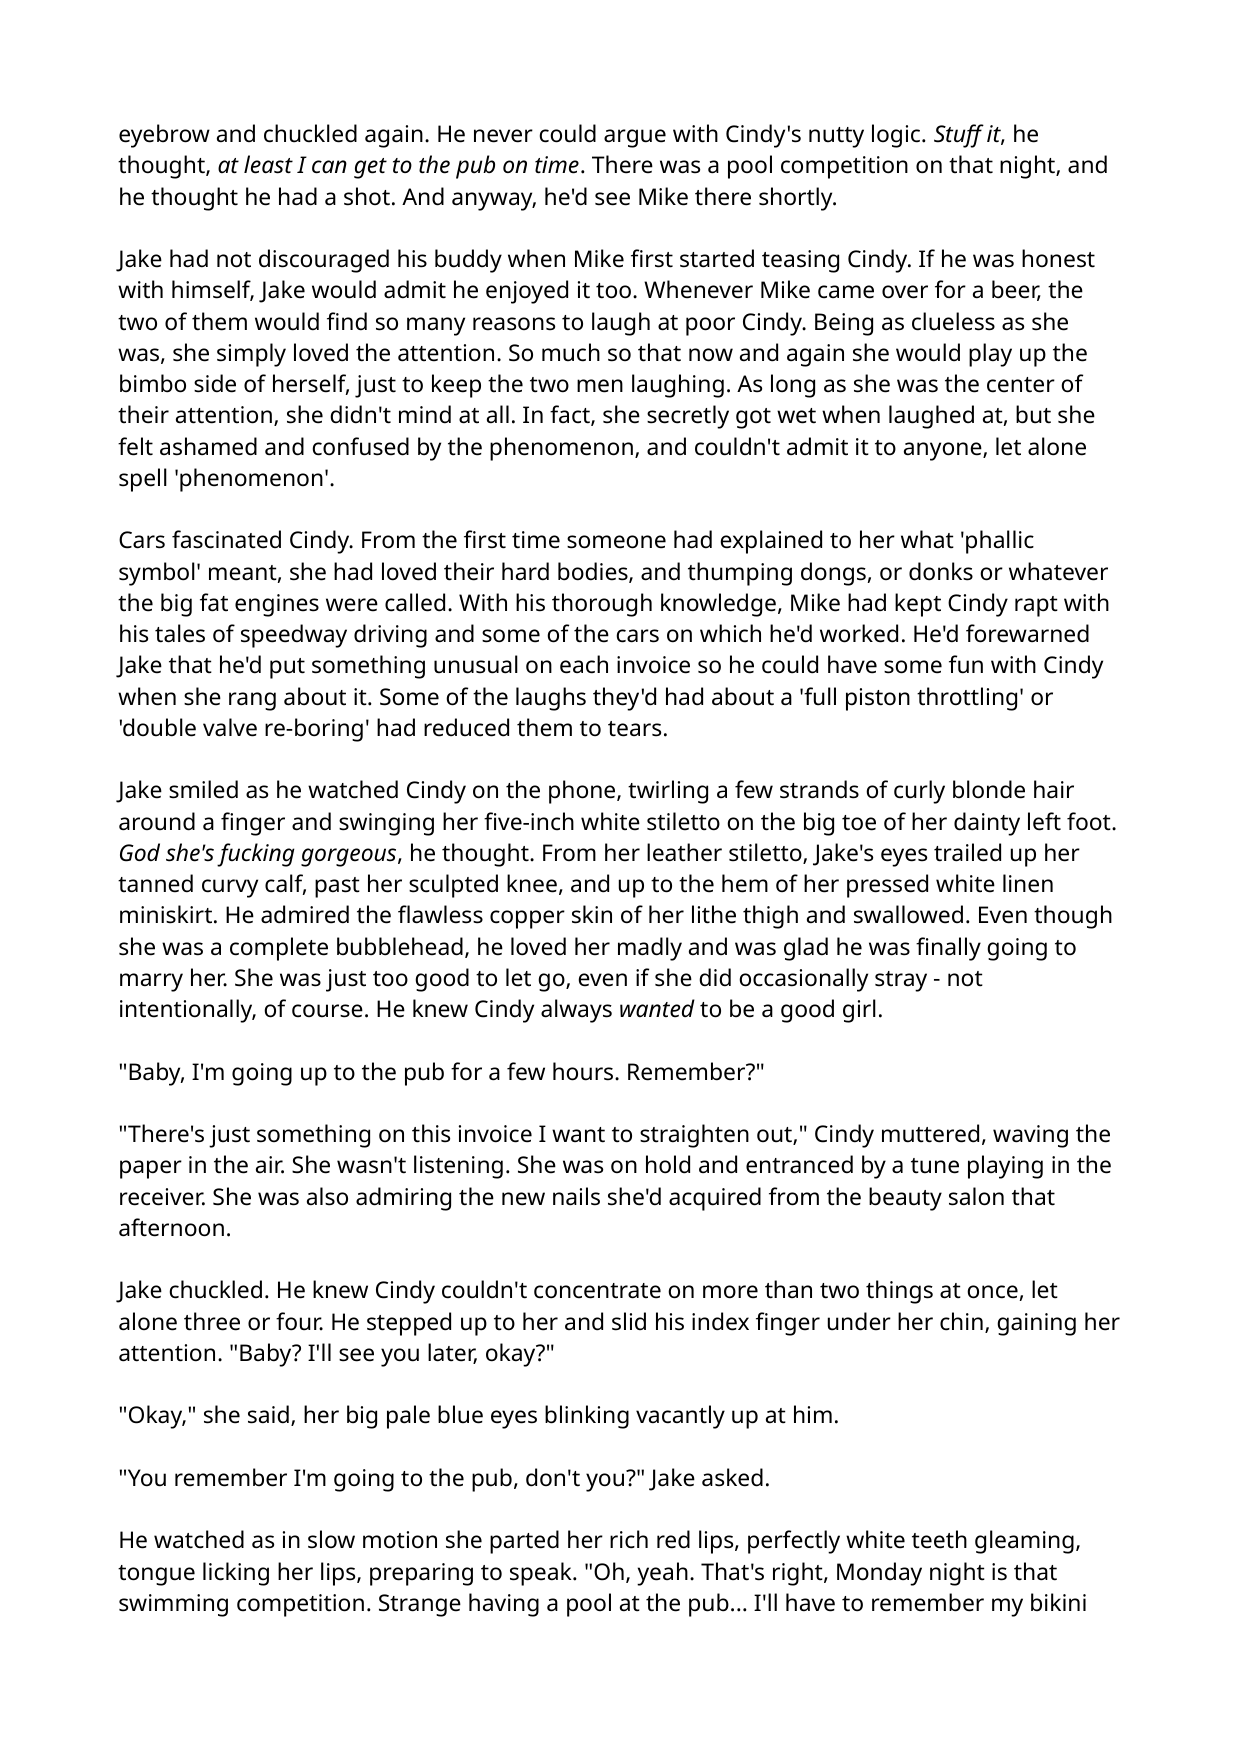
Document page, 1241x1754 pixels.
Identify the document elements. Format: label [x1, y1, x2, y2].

text [118, 118, 1122, 1618]
